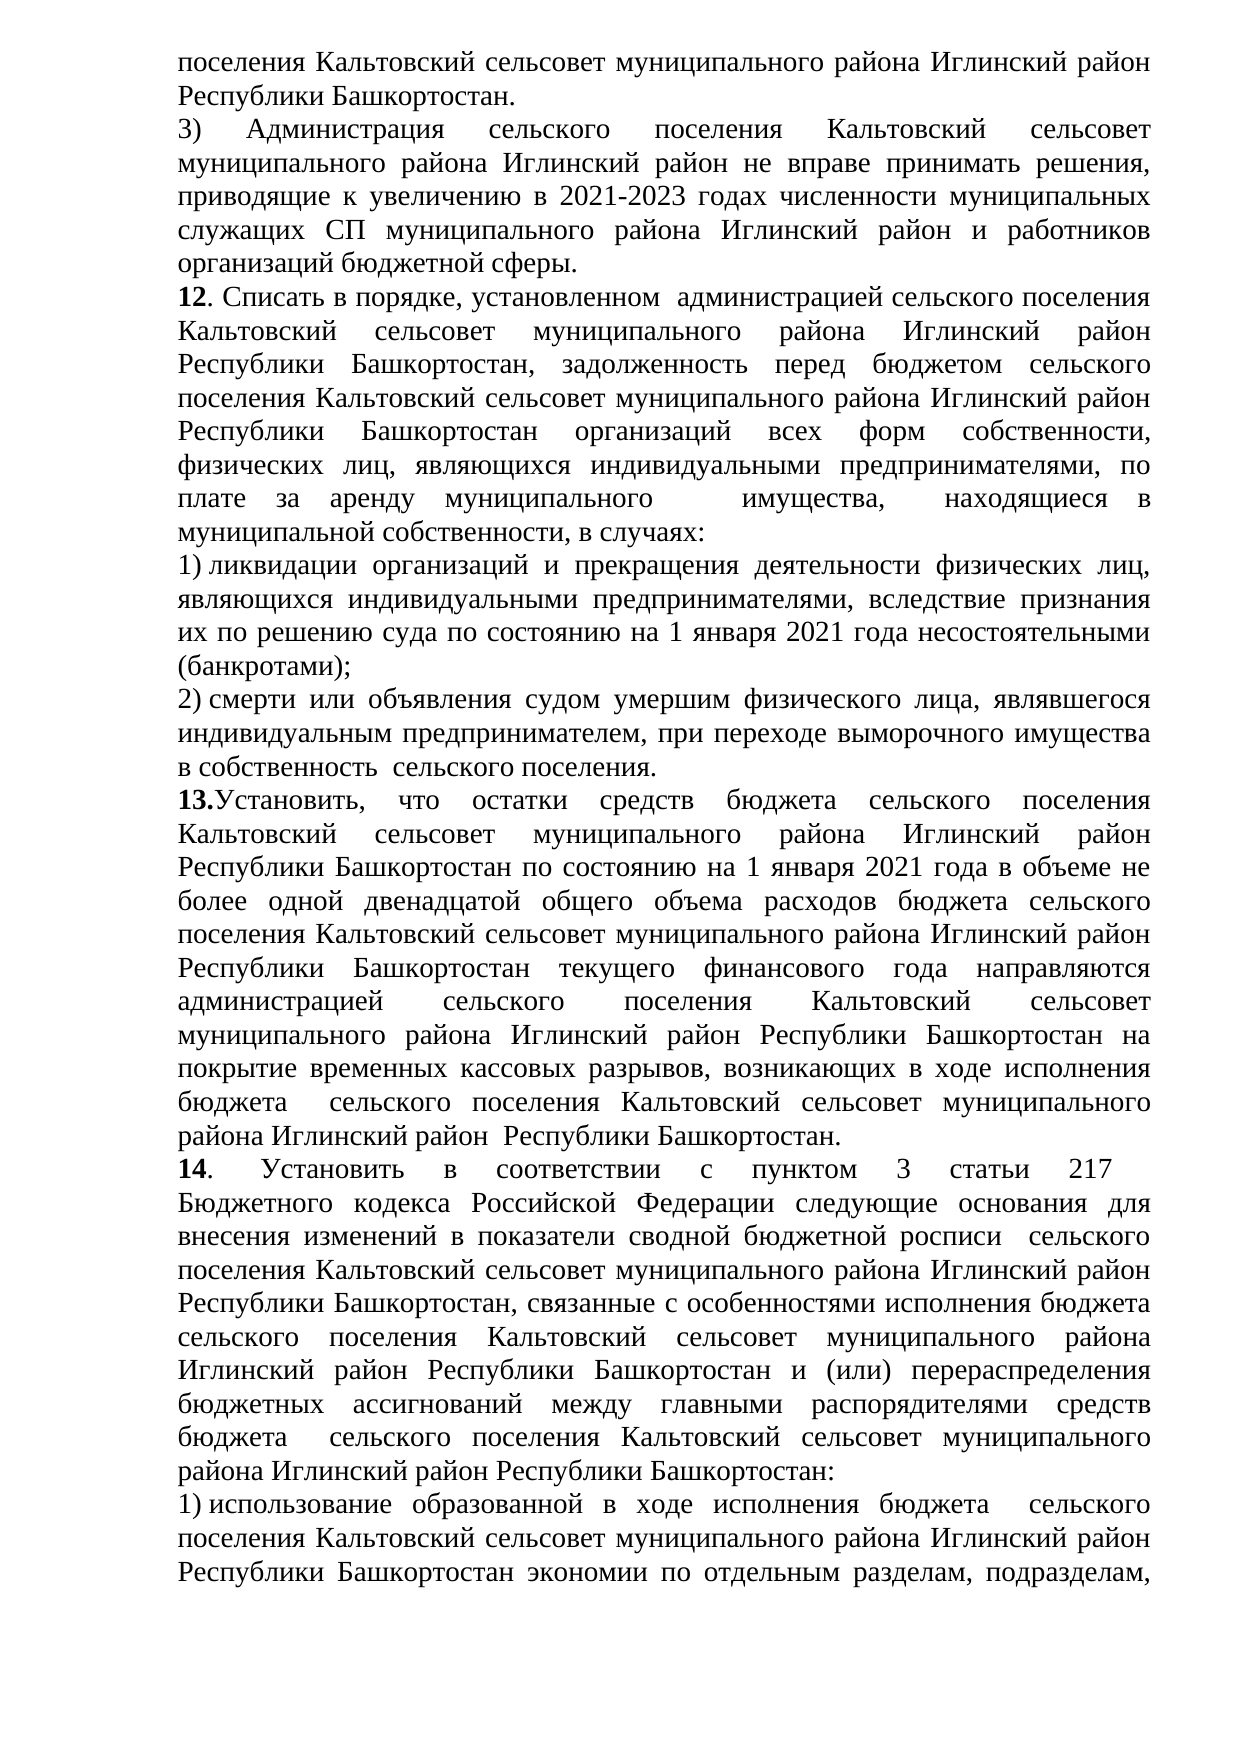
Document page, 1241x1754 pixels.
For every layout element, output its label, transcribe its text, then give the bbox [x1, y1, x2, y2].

text 13.Установить, что остатки средств бюджета сельского поселения Кальтовский сельсовет муниципального района Иглинский район Республики Башкортостан по состоянию на 1 января 2021 года в объеме не более одной двенадцатой общего объема расходов бюджета сельского поселения Кальтовский сельсовет муниципального района Иглинский район Республики Башкортостан текущего финансового года направляются администрацией сельского поселения Кальтовский сельсовет муниципального района Иглинский район Республики Башкортостан на покрытие временных кассовых разрывов, возникающих в ходе исполнения бюджета сельского поселения Кальтовский сельсовет муниципального района Иглинский район Республики Башкортостан. [177, 782, 1152, 1151]
text 14. Установить в соответствии с пунктом 3 статьи 217 Бюджетного кодекса Российской Федерации следующие основания для внесения изменений в показатели сводной бюджетной росписи сельского поселения Кальтовский сельсовет муниципального района Иглинский район Республики Башкортостан, связанные с особенностями исполнения бюджета сельского поселения Кальтовский сельсовет муниципального района Иглинский район Республики Башкортостан и (или) перераспределения бюджетных ассигнований между главными распорядителями средств бюджета сельского поселения Кальтовский сельсовет муниципального района Иглинский район Республики Башкортостан: [177, 1151, 1152, 1487]
text 3) Администрация сельского поселения Кальтовский сельсовет муниципального района Иглинский район не вправе принимать решения, приводящие к увеличению в 2021-2023 годах численности муниципальных служащих СП муниципального района Иглинский район и работников организаций бюджетной сферы. [177, 111, 1152, 279]
text 2) смерти или объявления судом умершим физического лица, являвшегося индивидуальным предпринимателем, при переходе выморочного имущества в собственность сельского поселения. [177, 682, 1152, 782]
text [177, 44, 1152, 111]
text 1) ликвидации организаций и прекращения деятельности физических лиц, являющихся индивидуальными предпринимателями, вследствие признания их по решению суда по состоянию на 1 января 2021 года несостоятельными (банкротами); [177, 547, 1152, 682]
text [177, 1487, 1152, 1587]
text 12. Списать в порядке, установленном администрацией сельского поселения Кальтовский сельсовет муниципального района Иглинский район Республики Башкортостан, задолженность перед бюджетом сельского поселения Кальтовский сельсовет муниципального района Иглинский район Республики Башкортостан организаций всех форм собственности, физических лиц, являющихся индивидуальными предпринимателями, по плате за аренду муниципального имущества, находящиеся в муниципальной собственности, в случаях: [177, 279, 1152, 547]
